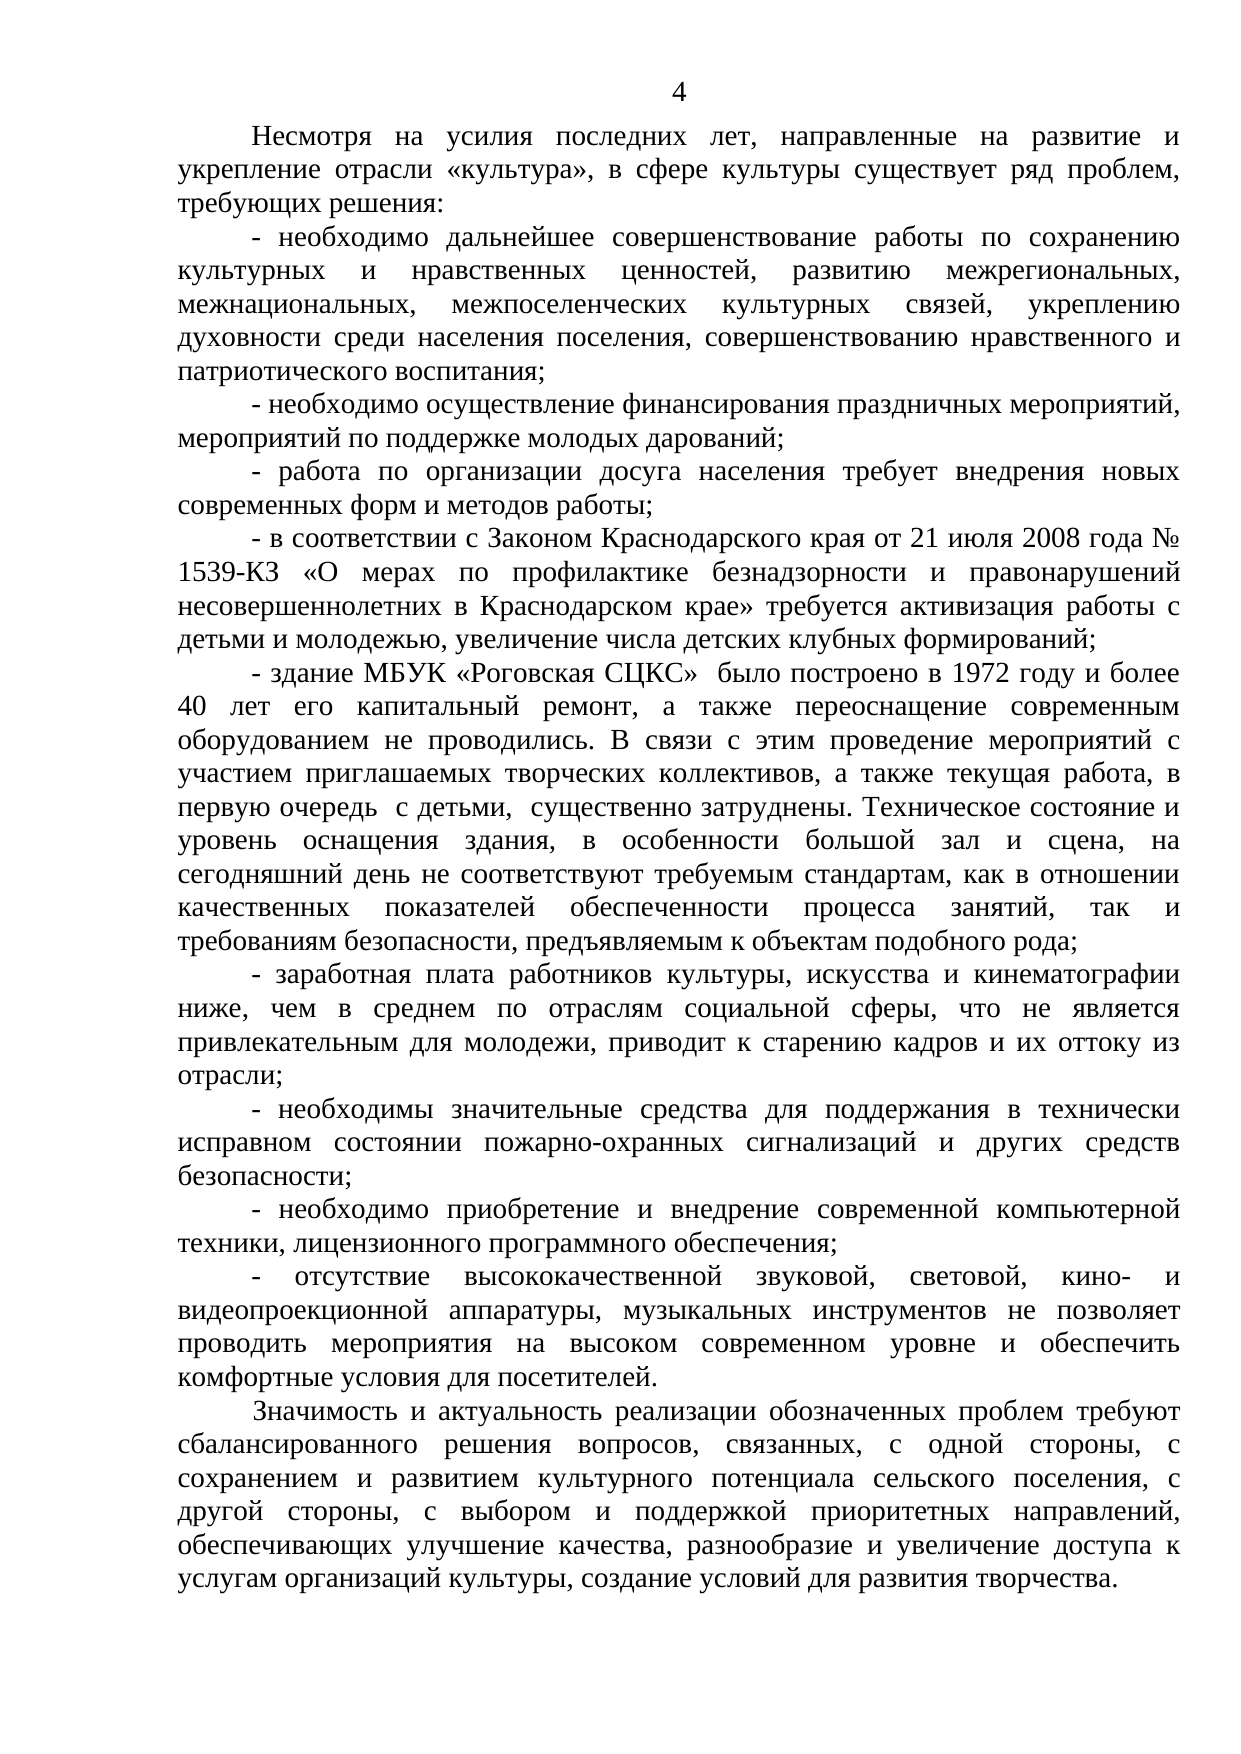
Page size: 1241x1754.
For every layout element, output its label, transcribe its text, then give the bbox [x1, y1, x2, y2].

text - здание МБУК «Роговская СЦКС» было построено в 1972 году и более 40 лет его капитальный ремонт, а также переоснащение современным оборудованием не проводились. В связи с этим проведение мероприятий с участием приглашаемых творческих коллективов, а также текущая работа, в первую очередь с детьми, существенно затруднены. Техническое состояние и уровень оснащения здания, в особенности большой зал и сцена, на сегодняшний день не соответствуют требуемым стандартам, как в отношении качественных показателей обеспеченности процесса занятий, так и требованиям безопасности, предъявляемым к объектам подобного рода; [177, 655, 1181, 957]
text - в соответствии с Законом Краснодарского края от 21 июля 2008 года № 1539-КЗ «О мерах по профилактике безнадзорности и правонарушений несовершеннолетних в Краснодарском крае» требуется активизация работы с детьми и молодежью, увеличение числа детских клубных формирований; [177, 521, 1181, 655]
text - работа по организации досуга населения требует внедрения новых современных форм и методов работы; [177, 453, 1181, 521]
text - необходимо осуществление финансирования праздничных мероприятий, мероприятий по поддержке молодых дарований; [177, 386, 1181, 453]
text - необходимо дальнейшее совершенствование работы по сохранению культурных и нравственных ценностей, развитию межрегиональных, межнациональных, межпоселенческих культурных связей, укреплению духовности среди населения поселения, совершенствованию нравственного и патриотического воспитания; [177, 219, 1181, 386]
text - необходимы значительные средства для поддержания в технически исправном состоянии пожарно-охранных сигнализаций и других средств безопасности; [177, 1091, 1181, 1191]
text - необходимо приобретение и внедрение современной компьютерной техники, лицензионного программного обеспечения; [177, 1191, 1181, 1258]
text Значимость и актуальность реализации обозначенных проблем требуют сбалансированного решения вопросов, связанных, с одной стороны, с сохранением и развитием культурного потенциала сельского поселения, с другой стороны, с выбором и поддержкой приоритетных направлений, обеспечивающих улучшение качества, разнообразие и увеличение доступа к услугам организаций культуры, создание условий для развития творчества. [177, 1393, 1181, 1594]
text Несмотря на усилия последних лет, направленные на развитие и укрепление отрасли «культура», в сфере культуры существует ряд проблем, требующих решения: [177, 118, 1181, 219]
text - заработная плата работников культуры, искусства и кинематографии ниже, чем в среднем по отраслям социальной сферы, что не является привлекательным для молодежи, приводит к старению кадров и их оттоку из отрасли; [177, 957, 1181, 1091]
text - отсутствие высококачественной звуковой, световой, кино- и видеопроекционной аппаратуры, музыкальных инструментов не позволяет проводить мероприятия на высоком современном уровне и обеспечить комфортные условия для посетителей. [177, 1258, 1181, 1393]
